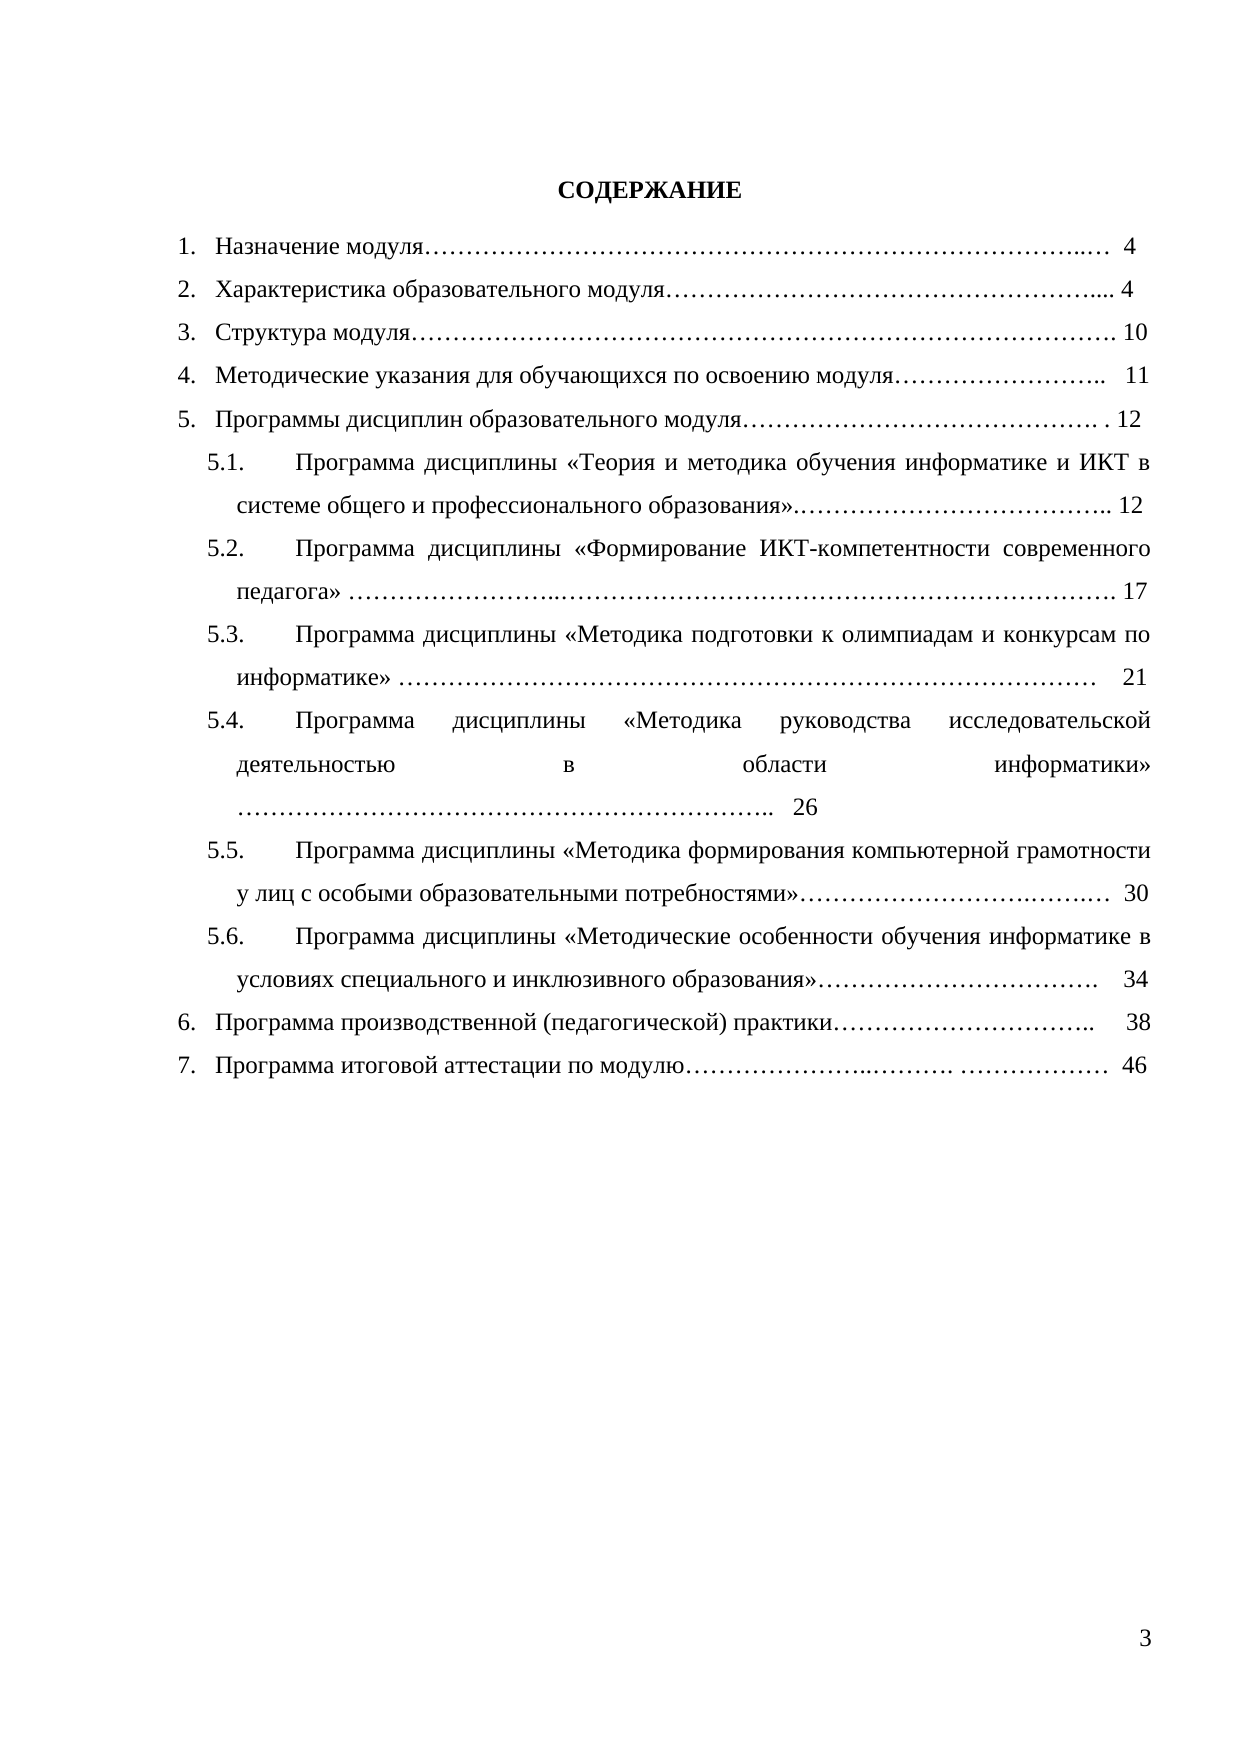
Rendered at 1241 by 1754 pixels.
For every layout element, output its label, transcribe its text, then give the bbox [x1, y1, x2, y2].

list Программа дисциплины «Методические особенности обучения информатике в условиях специального и инклюзивного образования»……………………………. 34 [207, 921, 1152, 993]
list Программа производственной (педагогической) практики………………………….. 38 [177, 1007, 1152, 1036]
list Программа итоговой аттестации по модулю…………………..………. ……………… 46 [177, 1051, 1152, 1079]
list Назначение модуля……………………………………………………………………..… 4 [177, 231, 1152, 260]
list Программа дисциплины «Методика подготовки к олимпиадам и конкурсам по информатике» ………………………………………………………………………… 21 [207, 619, 1152, 691]
list Программы дисциплин образовательного модуля……………………………………. . 12 [177, 404, 1152, 432]
list Программа дисциплины «Методика руководства исследовательской деятельностью в области информатики» ……………………………………………………….. 26 [207, 706, 1152, 821]
list Программа дисциплины «Теория и методика обучения информатике и ИКТ в системе общего и профессионального образования».……………………………….. 12 [207, 447, 1152, 519]
list Методические указания для обучающихся по освоению модуля…………………….. 11 [177, 361, 1152, 389]
list Программа дисциплины «Формирование ИКТ-компетентности современного педагога» ……………………..…………………………………………………………. 17 [207, 533, 1152, 605]
list Характеристика образовательного модуля…………………………………………….... 4 [177, 274, 1152, 303]
list Структура модуля…………………………………………………………………………. 10 [177, 317, 1152, 346]
list Программа дисциплины «Методика формирования компьютерной грамотности у лиц с особыми образовательными потребностями»……………………….…….… 30 [207, 835, 1152, 907]
text Содержание [148, 176, 1152, 204]
